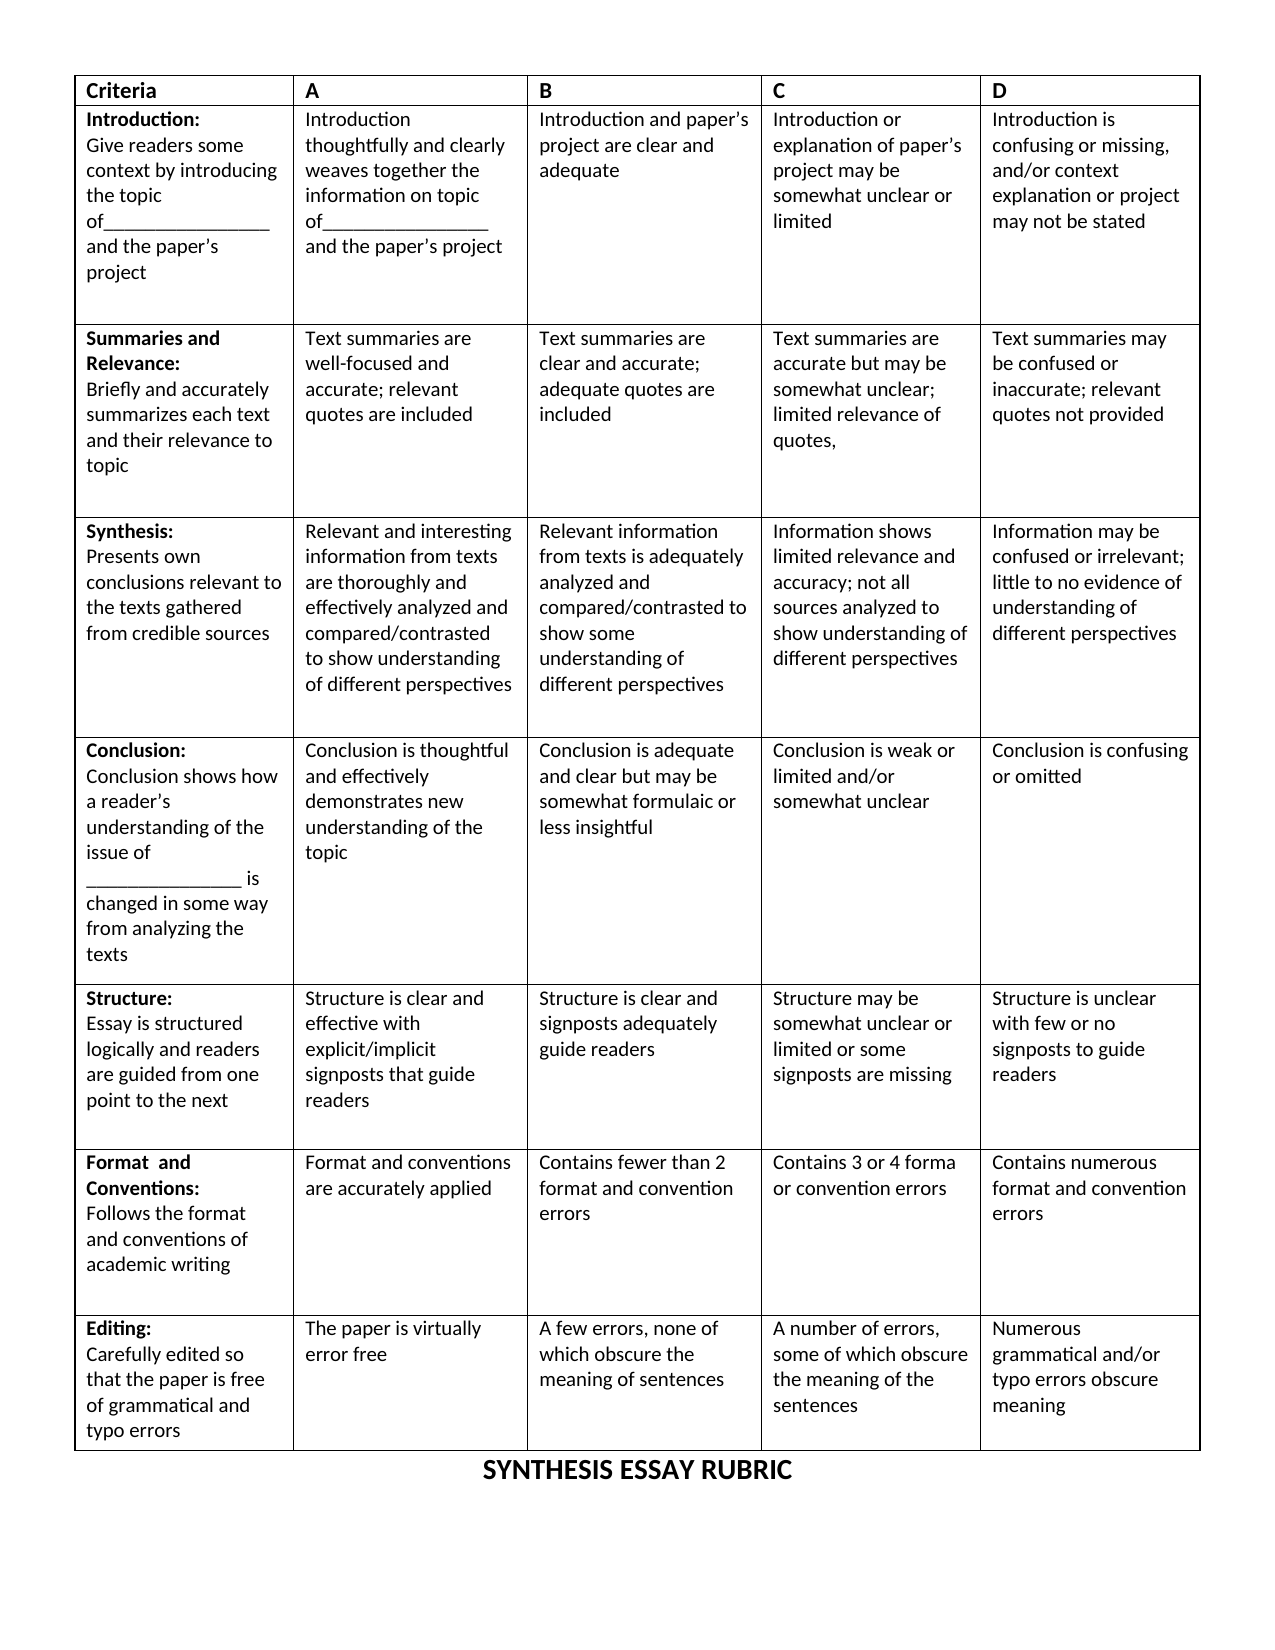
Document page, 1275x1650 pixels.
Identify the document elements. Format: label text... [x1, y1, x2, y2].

table_cell Information may be confused or irrelevant; little to no evidence of understanding of different perspectives [981, 518, 1199, 737]
table_cell Relevant information from texts is adequately analyzed and compared/contrasted to show some understanding of different perspectives [528, 518, 761, 737]
table_cell Structure: Essay is structured logically and readers are guided from one point to the next [76, 985, 293, 1148]
table_cell Conclusion is confusing or omitted [981, 738, 1199, 984]
table_cell Text summaries are well-focused and accurate; relevant quotes are included [294, 325, 527, 517]
table_cell Contains numerous format and convention errors [981, 1150, 1199, 1314]
table_cell Synthesis: Presents own conclusions relevant to the texts gathered from credible sources [76, 518, 293, 737]
table_cell Conclusion: Conclusion shows how a reader’s understanding of the issue of _______________ is changed in some way from analyzing the texts [76, 738, 293, 984]
table_cell Introduction: Give readers some context by introducing the topic of________________ and the paper’s project [76, 106, 293, 324]
table_cell Text summaries are clear and accurate; adequate quotes are included [528, 325, 761, 517]
table_cell Text summaries are accurate but may be somewhat unclear; limited relevance of quotes, [762, 325, 980, 517]
table_cell Numerous grammatical and/or typo errors obscure meaning [981, 1316, 1199, 1450]
table_cell A few errors, none of which obscure the meaning of sentences [528, 1316, 761, 1450]
table_header B [528, 76, 761, 105]
table_cell The paper is virtually error free [294, 1316, 527, 1450]
table_cell Introduction or explanation of paper’s project may be somewhat unclear or limited [762, 106, 980, 324]
table_cell Contains fewer than 2 format and convention errors [528, 1150, 761, 1314]
table_header C [762, 76, 980, 105]
table_cell Introduction and paper’s project are clear and adequate [528, 106, 761, 324]
table_cell Information shows limited relevance and accuracy; not all sources analyzed to show understanding of different perspectives [762, 518, 980, 737]
table_cell Relevant and interesting information from texts are thoroughly and effectively analyzed and compared/contrasted to show understanding of different perspectives [294, 518, 527, 737]
table_header Criteria [76, 76, 293, 105]
table_cell A number of errors, some of which obscure the meaning of the sentences [762, 1316, 980, 1450]
table_cell Introduction is confusing or missing, and/or context explanation or project may not be stated [981, 106, 1199, 324]
table_cell Conclusion is thoughtful and effectively demonstrates new understanding of the topic [294, 738, 527, 984]
table_cell Text summaries may be confused or inaccurate; relevant quotes not provided [981, 325, 1199, 517]
table_cell Format and conventions are accurately applied [294, 1150, 527, 1314]
table_cell Contains 3 or 4 forma or convention errors [762, 1150, 980, 1314]
table_cell Editing: Carefully edited so that the paper is free of grammatical and typo errors [76, 1316, 293, 1450]
table_cell Structure is clear and signposts adequately guide readers [528, 985, 761, 1148]
text SYNTHESIS ESSAY RUBRIC [75, 1451, 1200, 1487]
table_cell Structure is unclear with few or no signposts to guide readers [981, 985, 1199, 1148]
table_header A [294, 76, 527, 105]
table_cell Conclusion is adequate and clear but may be somewhat formulaic or less insightful [528, 738, 761, 984]
table_cell Conclusion is weak or limited and/or somewhat unclear [762, 738, 980, 984]
table_cell Format and Conventions: Follows the format and conventions of academic writing [76, 1150, 293, 1314]
table_header D [981, 76, 1199, 105]
table_cell Structure may be somewhat unclear or limited or some signposts are missing [762, 985, 980, 1148]
table_cell Summaries and Relevance: Briefly and accurately summarizes each text and their relevance to topic [76, 325, 293, 517]
table_cell Structure is clear and effective with explicit/implicit signposts that guide readers [294, 985, 527, 1148]
table_cell Introduction thoughtfully and clearly weaves together the information on topic of________________ and the paper’s project [294, 106, 527, 324]
